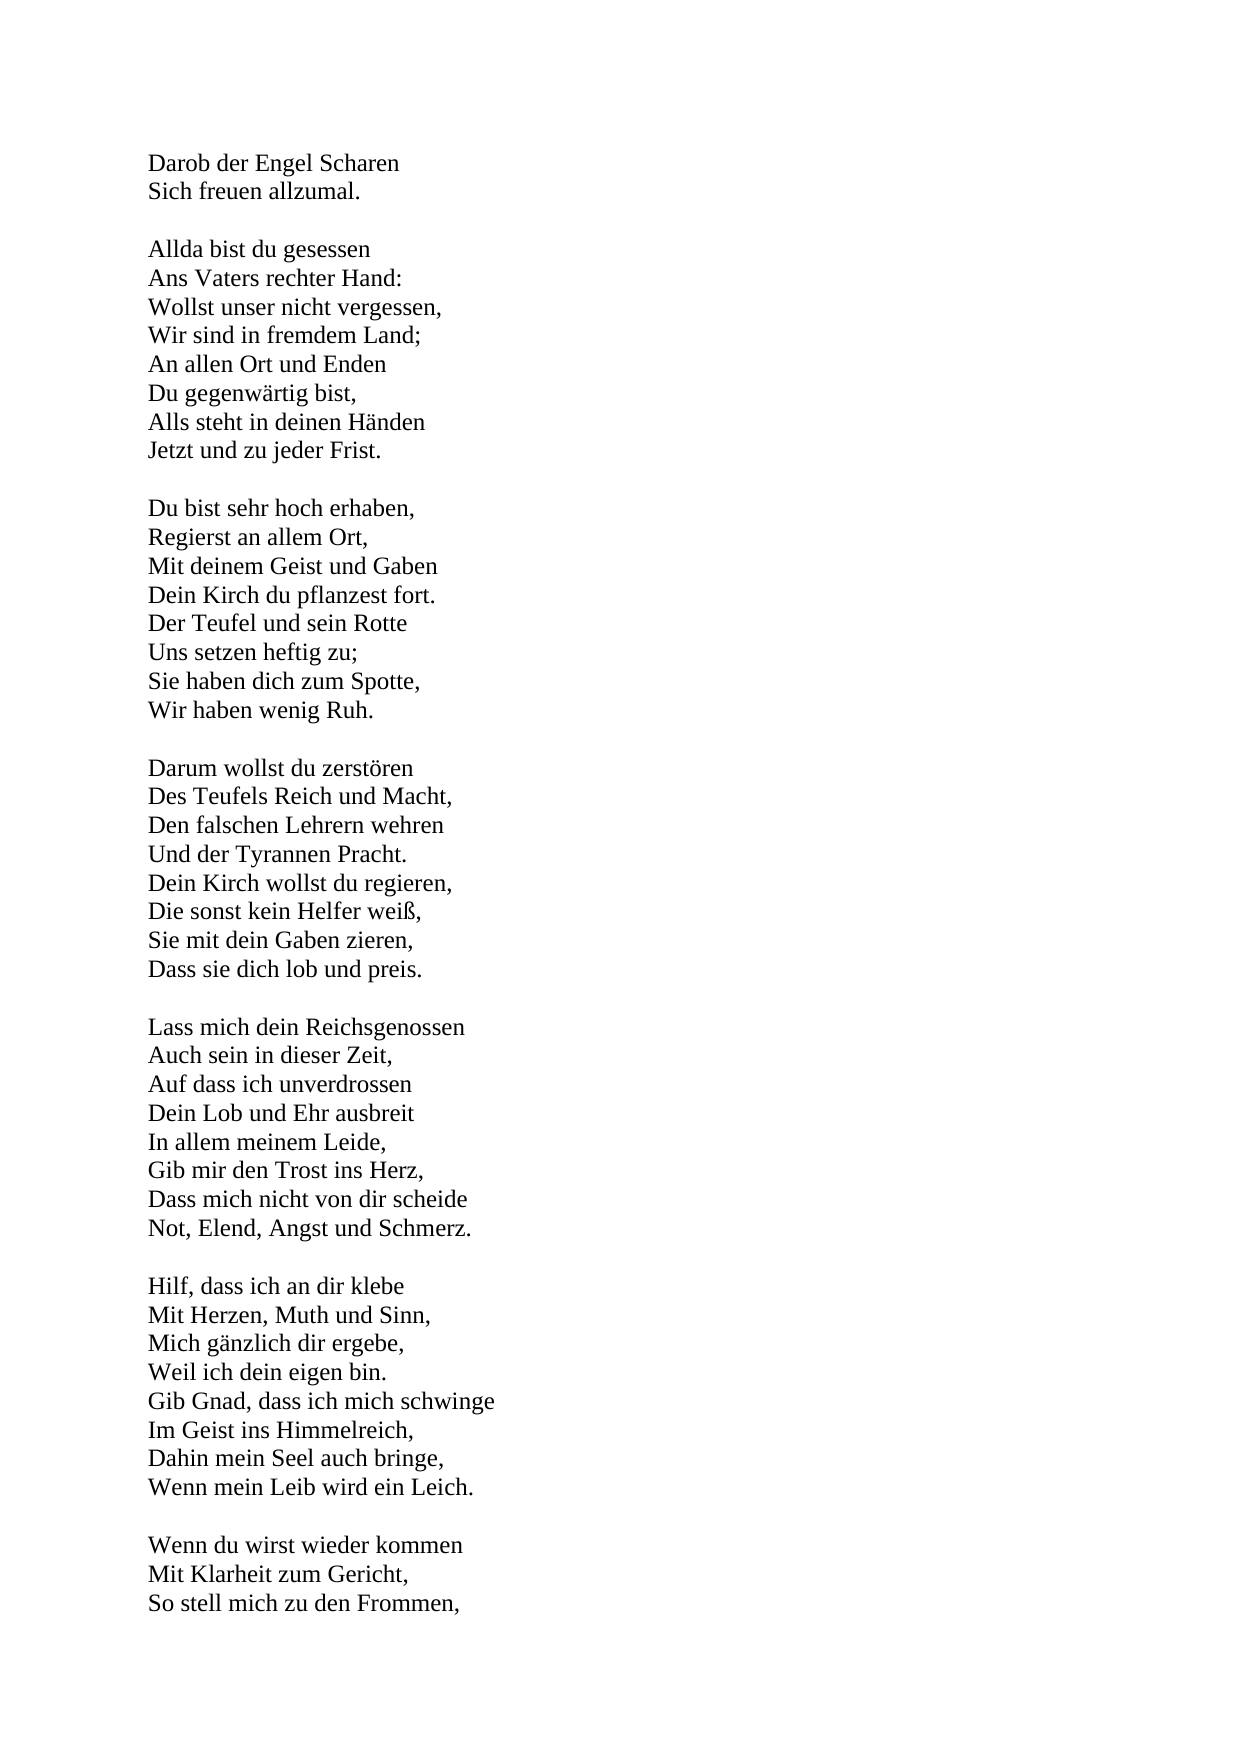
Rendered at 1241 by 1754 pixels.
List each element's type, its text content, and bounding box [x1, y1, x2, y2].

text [148, 1530, 1093, 1616]
text Allda bist du gesessen Ans Vaters rechter Hand: Wollst unser nicht vergessen, Wir sind in fremdem Land; An allen Ort und Enden Du gegenwärtig bist, Alls steht in deinen Händen Jetzt und zu jeder Frist. [148, 234, 1093, 464]
text Du bist sehr hoch erhaben, Regierst an allem Ort, Mit deinem Geist und Gaben Dein Kirch du pflanzest fort. Der Teufel und sein Rotte Uns setzen heftig zu; Sie haben dich zum Spotte, Wir haben wenig Ruh. [148, 493, 1093, 723]
text Hilf, dass ich an dir klebe Mit Herzen, Muth und Sinn, Mich gänzlich dir ergebe, Weil ich dein eigen bin. Gib Gnad, dass ich mich schwinge Im Geist ins Himmelreich, Dahin mein Seel auch bringe, Wenn mein Leib wird ein Leich. [148, 1271, 1093, 1501]
text Darum wollst du zerstören Des Teufels Reich und Macht, Den falschen Lehrern wehren Und der Tyrannen Pracht. Dein Kirch wollst du regieren, Die sonst kein Helfer weiß, Sie mit dein Gaben zieren, Dass sie dich lob und preis. [148, 753, 1093, 983]
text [148, 148, 1093, 205]
text Lass mich dein Reichsgenossen Auch sein in dieser Zeit, Auf dass ich unverdrossen Dein Lob und Ehr ausbreit In allem meinem Leide, Gib mir den Trost ins Herz, Dass mich nicht von dir scheide Not, Elend, Angst und Schmerz. [148, 1012, 1093, 1242]
